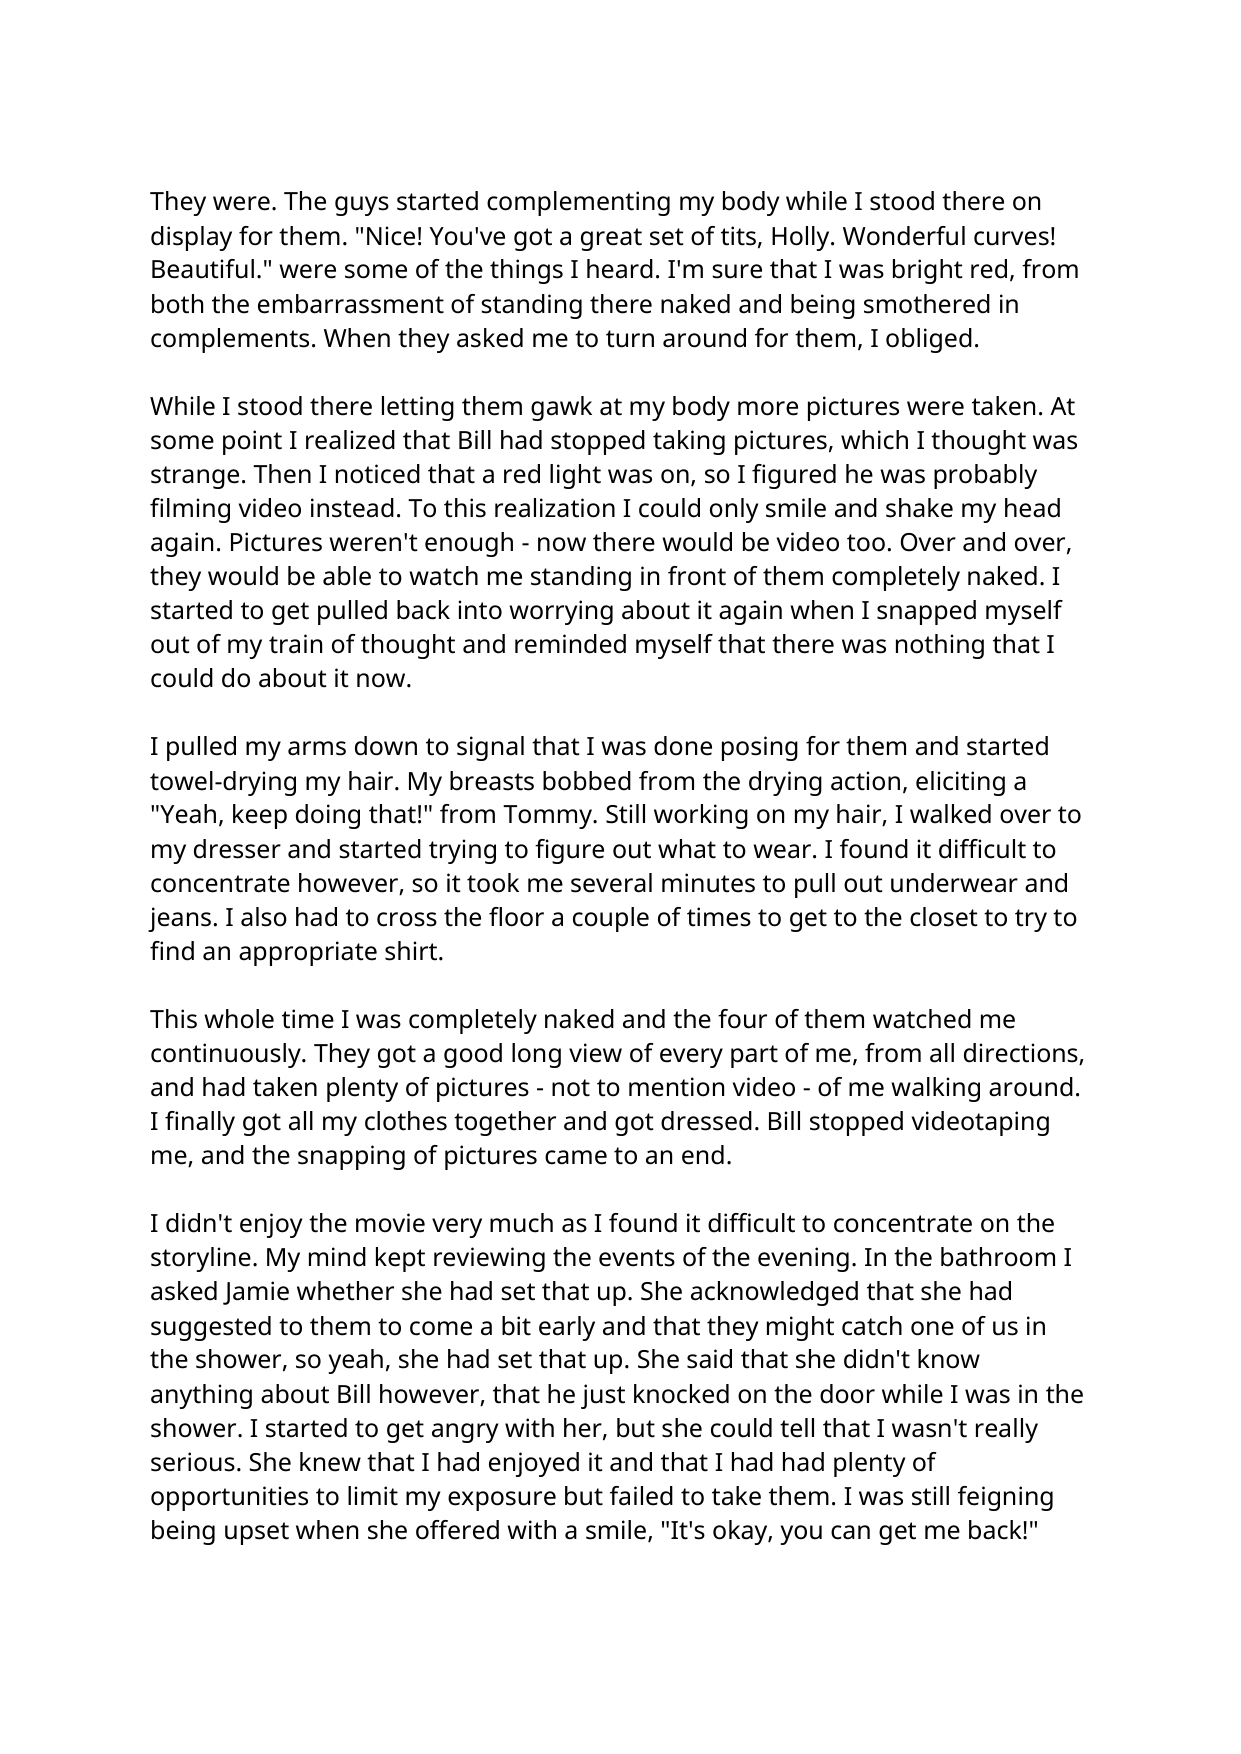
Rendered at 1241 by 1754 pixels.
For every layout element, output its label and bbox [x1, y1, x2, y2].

text [150, 150, 1090, 1547]
